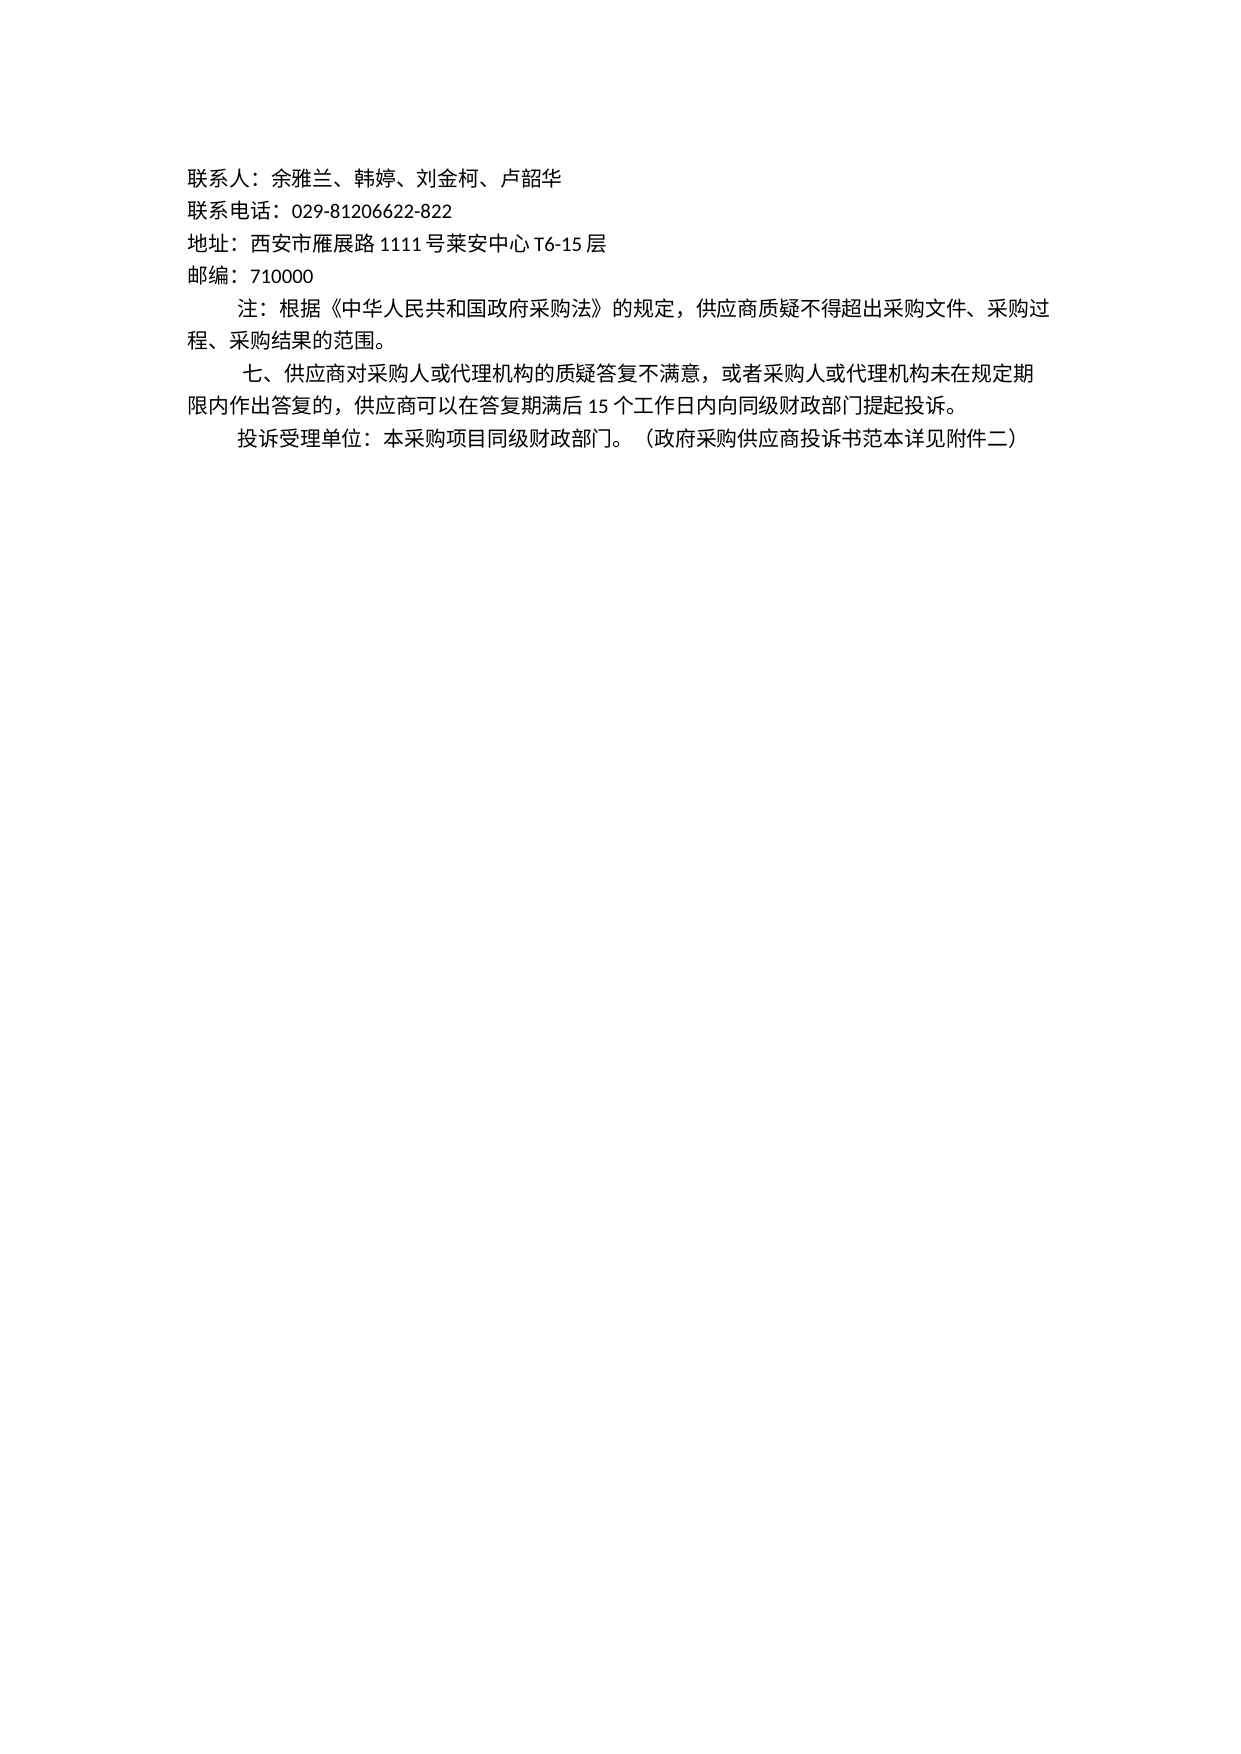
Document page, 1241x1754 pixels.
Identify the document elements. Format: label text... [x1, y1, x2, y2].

text 地址：西安市雁展路1111号莱安中心T6-15层 [187, 227, 1053, 259]
text 投诉受理单位：本采购项目同级财政部门。（政府采购供应商投诉书范本详见附件二） [187, 422, 1053, 454]
text 七、供应商对采购人或代理机构的质疑答复不满意，或者采购人或代理机构未在规定期限内作出答复的，供应商可以在答复期满后15个工作日内向同级财政部门提起投诉。 [187, 357, 1053, 422]
text 邮编：710000 [187, 259, 1053, 292]
text 注：根据《中华人民共和国政府采购法》的规定，供应商质疑不得超出采购文件、采购过程、采购结果的范围。 [187, 292, 1053, 357]
text 联系电话：029-81206622-822 [187, 194, 1053, 227]
text 联系人：余雅兰、韩婷、刘金柯、卢韶华 [187, 162, 1053, 194]
